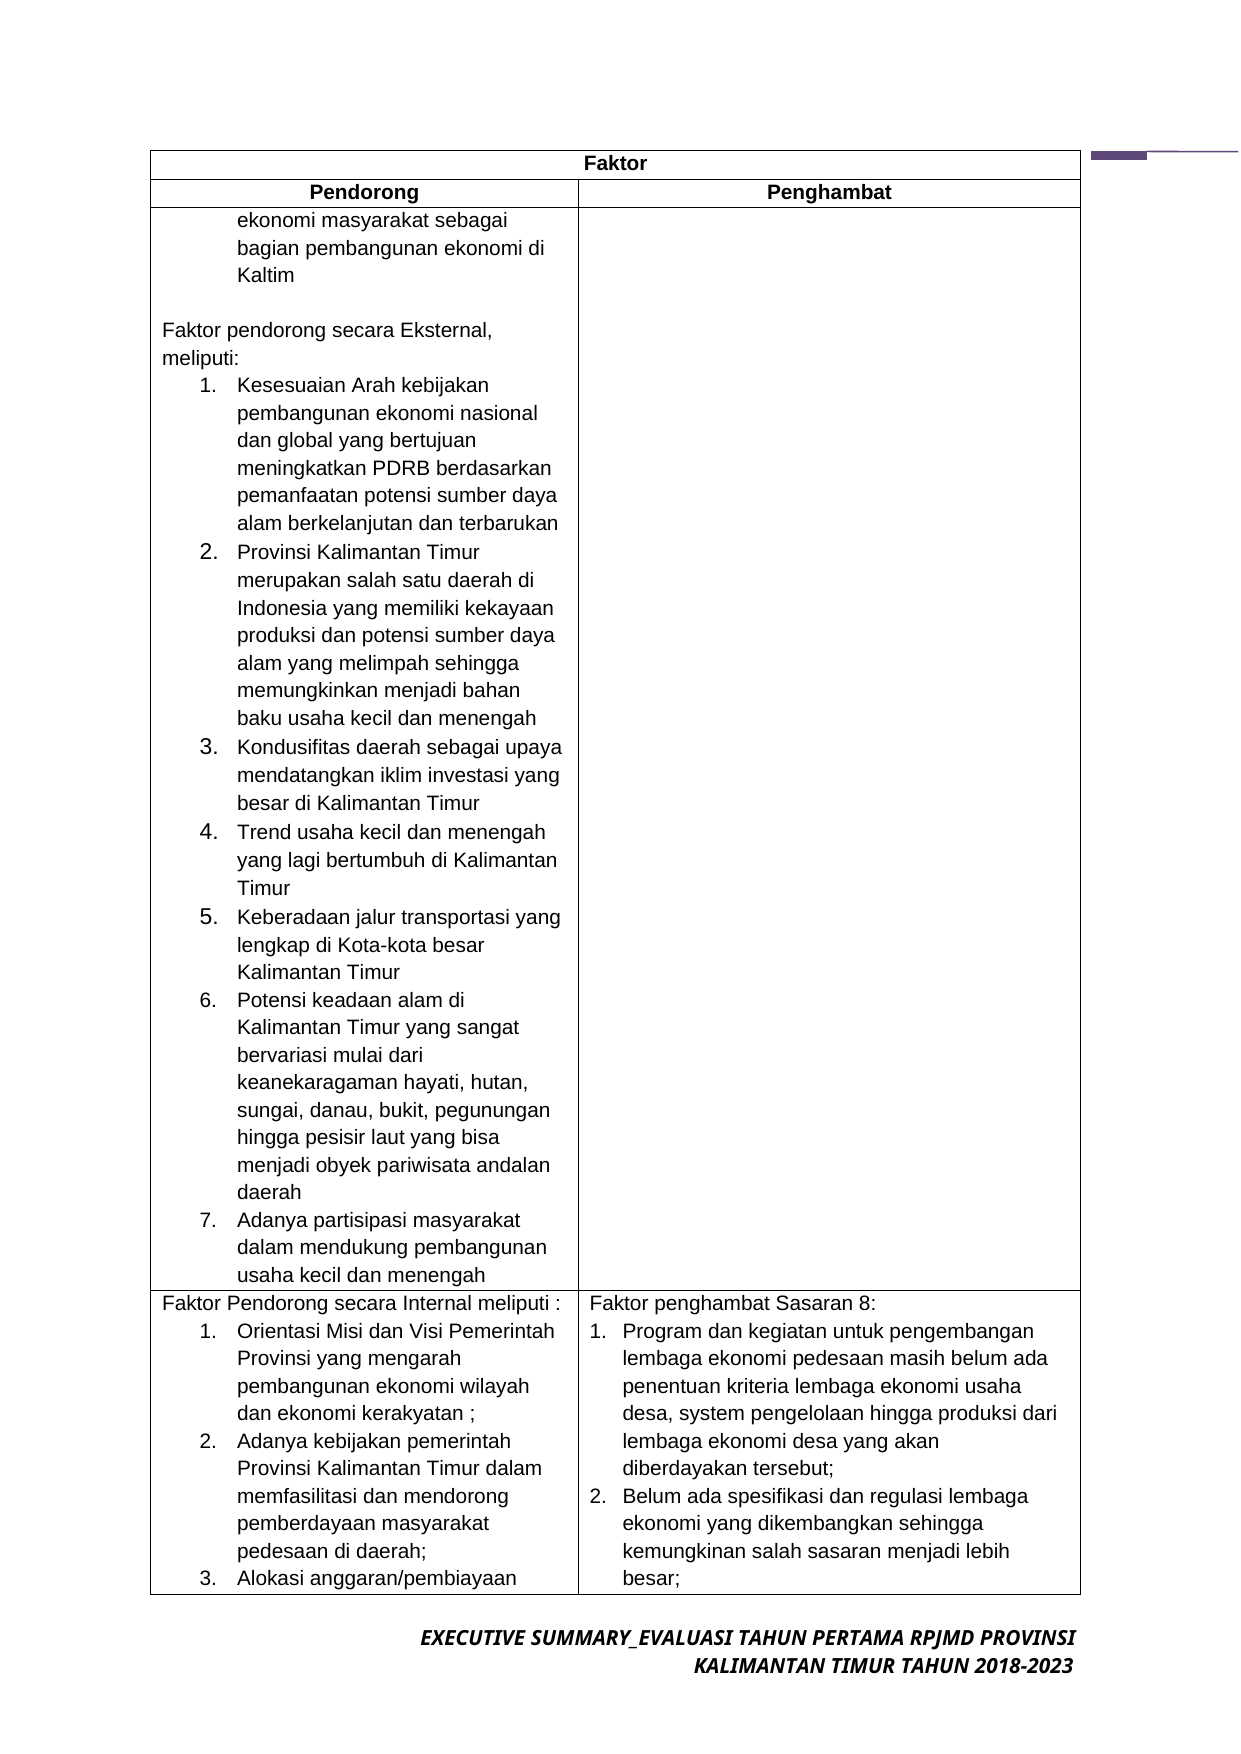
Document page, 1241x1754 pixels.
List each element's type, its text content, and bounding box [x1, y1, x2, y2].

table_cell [579, 1291, 1080, 1594]
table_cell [579, 208, 1080, 1290]
table_cell Penghambat [579, 180, 1080, 207]
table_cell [151, 1291, 578, 1594]
table_cell Pendorong [151, 180, 578, 207]
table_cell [151, 208, 578, 1290]
table_header Faktor [151, 151, 1080, 178]
